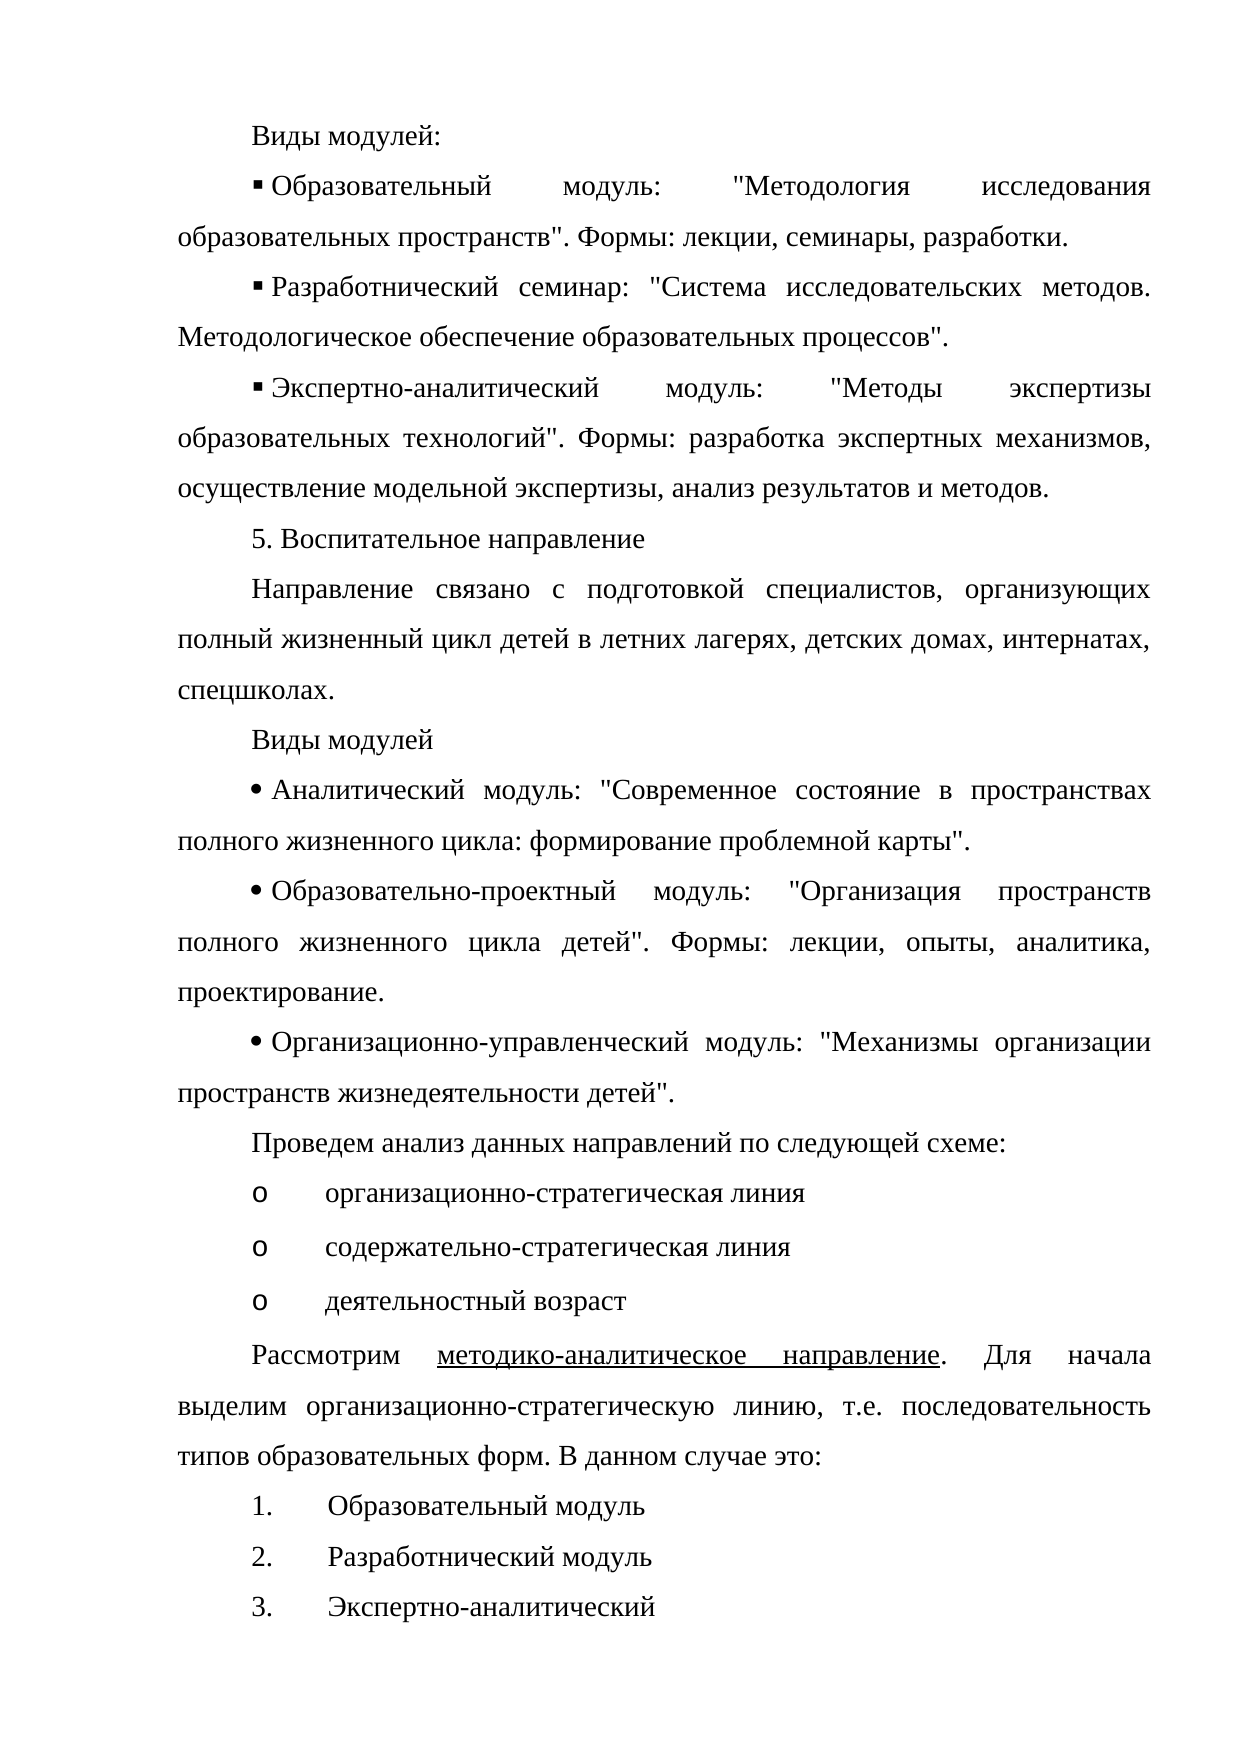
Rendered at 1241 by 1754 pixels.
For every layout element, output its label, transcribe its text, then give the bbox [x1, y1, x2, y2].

list Организационно-управленческий модуль: "Механизмы организации пространств жизнедеятельности детей". [177, 1024, 1152, 1108]
text Направление связано с подготовкой специалистов, организующих полный жизненный цикл детей в летних лагерях, детских домах, интернатах, спецшколах. [177, 571, 1152, 705]
list Аналитический модуль: "Современное состояние в пространствах полного жизненного цикла: формирование проблемной карты". [177, 772, 1152, 856]
list содержательно-стратегическая линия [177, 1229, 1152, 1265]
list Разработнический семинар: "Система исследовательских методов. Методологическое обеспечение образовательных процессов". [177, 269, 1152, 353]
text 5. Воспитательное направление [177, 521, 1152, 554]
list Образовательный модуль: "Методология исследования образовательных пространств". Формы: лекции, семинары, разработки. [177, 168, 1152, 252]
text Виды модулей [177, 722, 1152, 756]
list Разработнический модуль [177, 1539, 1152, 1572]
text Рассмотрим методико-аналитическое направление. Для начала выделим организационно-стратегическую линию, т.е. последовательность типов образовательных форм. В данном случае это: [177, 1337, 1152, 1472]
text Виды модулей: [177, 118, 1152, 152]
list Экспертно-аналитический [177, 1589, 1152, 1623]
list Образовательный модуль [177, 1488, 1152, 1522]
list организационно-стратегическая линия [177, 1175, 1152, 1211]
list Экспертно-аналитический модуль: "Методы экспертизы образовательных технологий". Формы: разработка экспертных механизмов, осуществление модельной экспертизы, анализ результатов и методов. [177, 370, 1152, 504]
text Проведем анализ данных направлений по следующей схеме: [177, 1125, 1152, 1158]
list деятельностный возраст [177, 1283, 1152, 1319]
list Образовательно-проектный модуль: "Организация пространств полного жизненного цикла детей". Формы: лекции, опыты, аналитика, проектирование. [177, 873, 1152, 1007]
